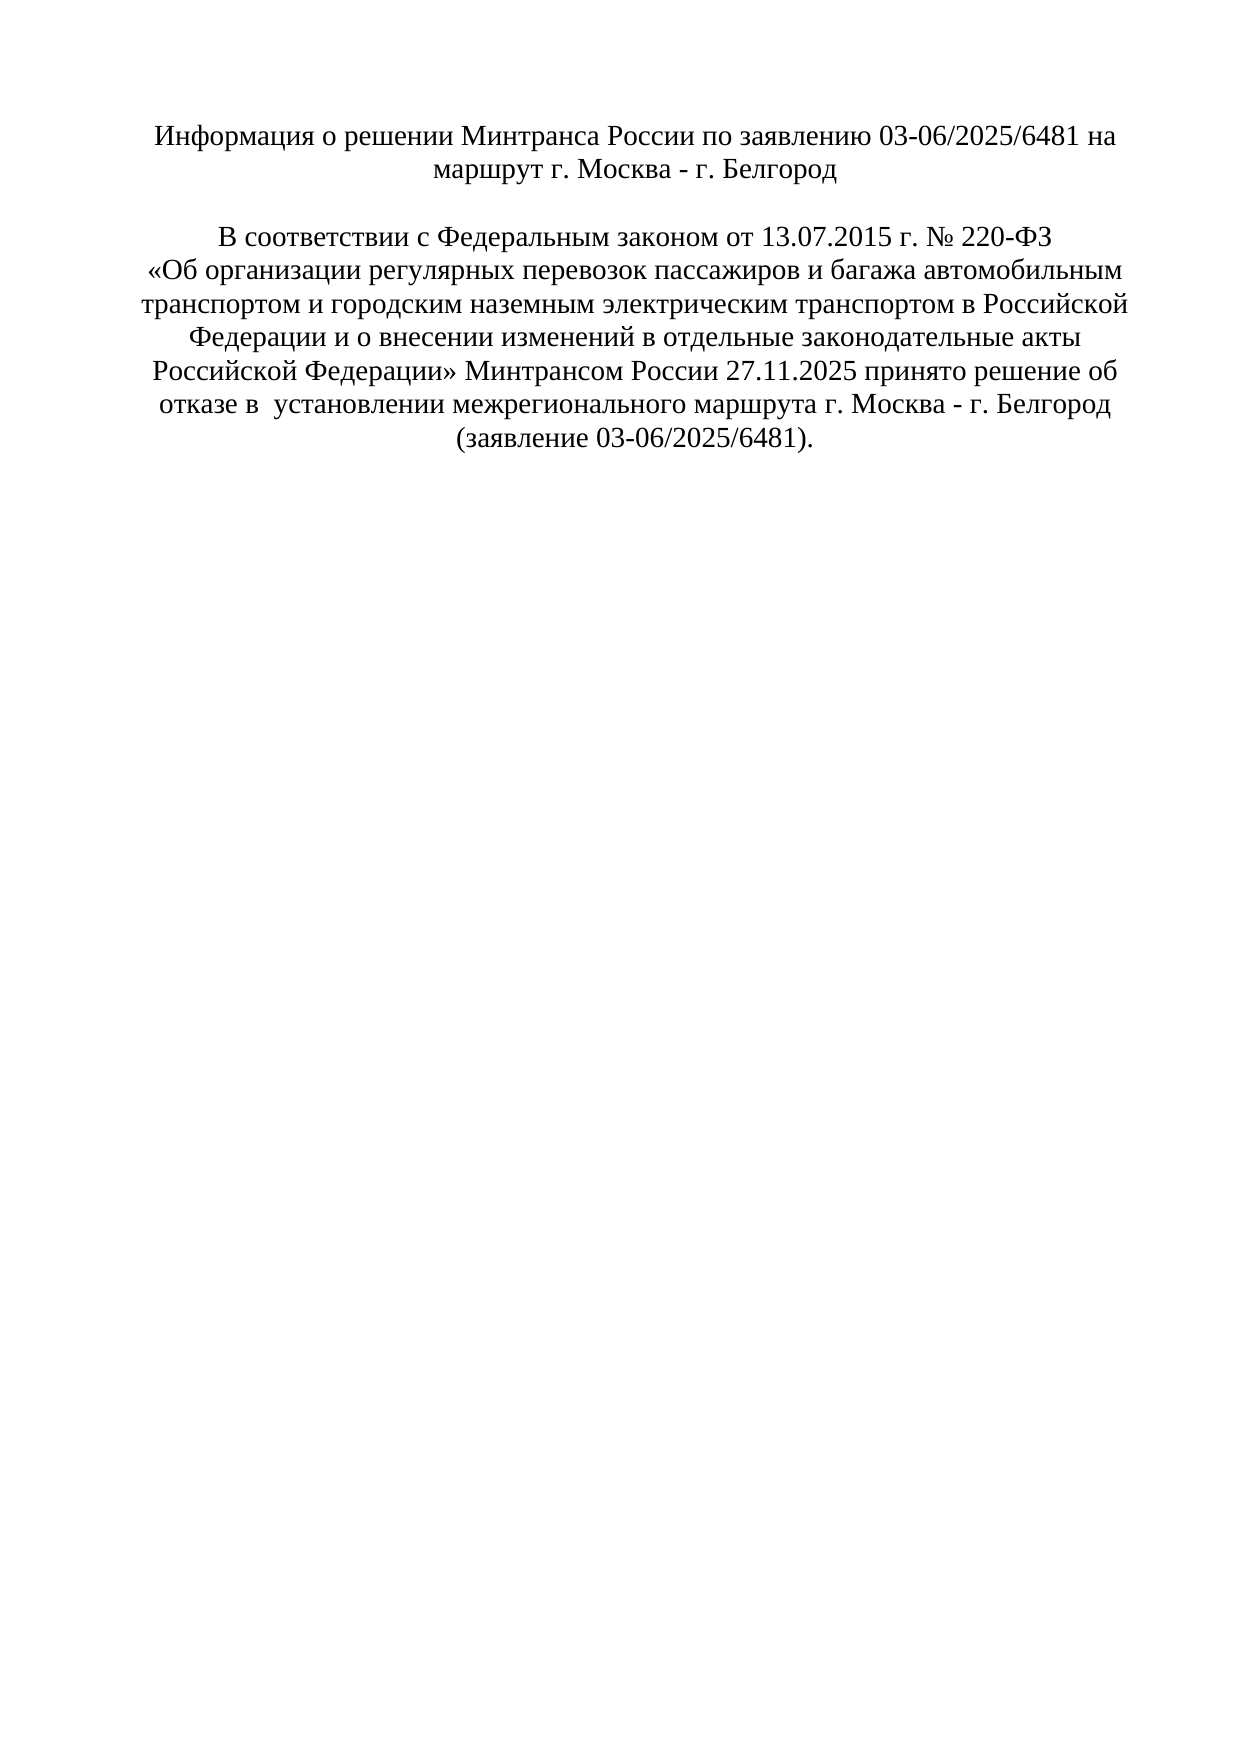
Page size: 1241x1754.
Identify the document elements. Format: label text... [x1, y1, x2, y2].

text Информация о решении Минтранса России по заявлению 03-06/2025/6481 на маршрут г. Москва - г. Белгород [118, 118, 1152, 185]
text В соответствии с Федеральным законом от 13.07.2015 г. № 220-ФЗ «Об организации регулярных перевозок пассажиров и багажа автомобильным транспортом и городским наземным электрическим транспортом в Российской Федерации и о внесении изменений в отдельные законодательные акты Российской Федерации» Минтрансом России 27.11.2025 принято решение об отказе в установлении межрегионального маршрута г. Москва - г. Белгород (заявление 03-06/2025/6481). [118, 219, 1152, 453]
